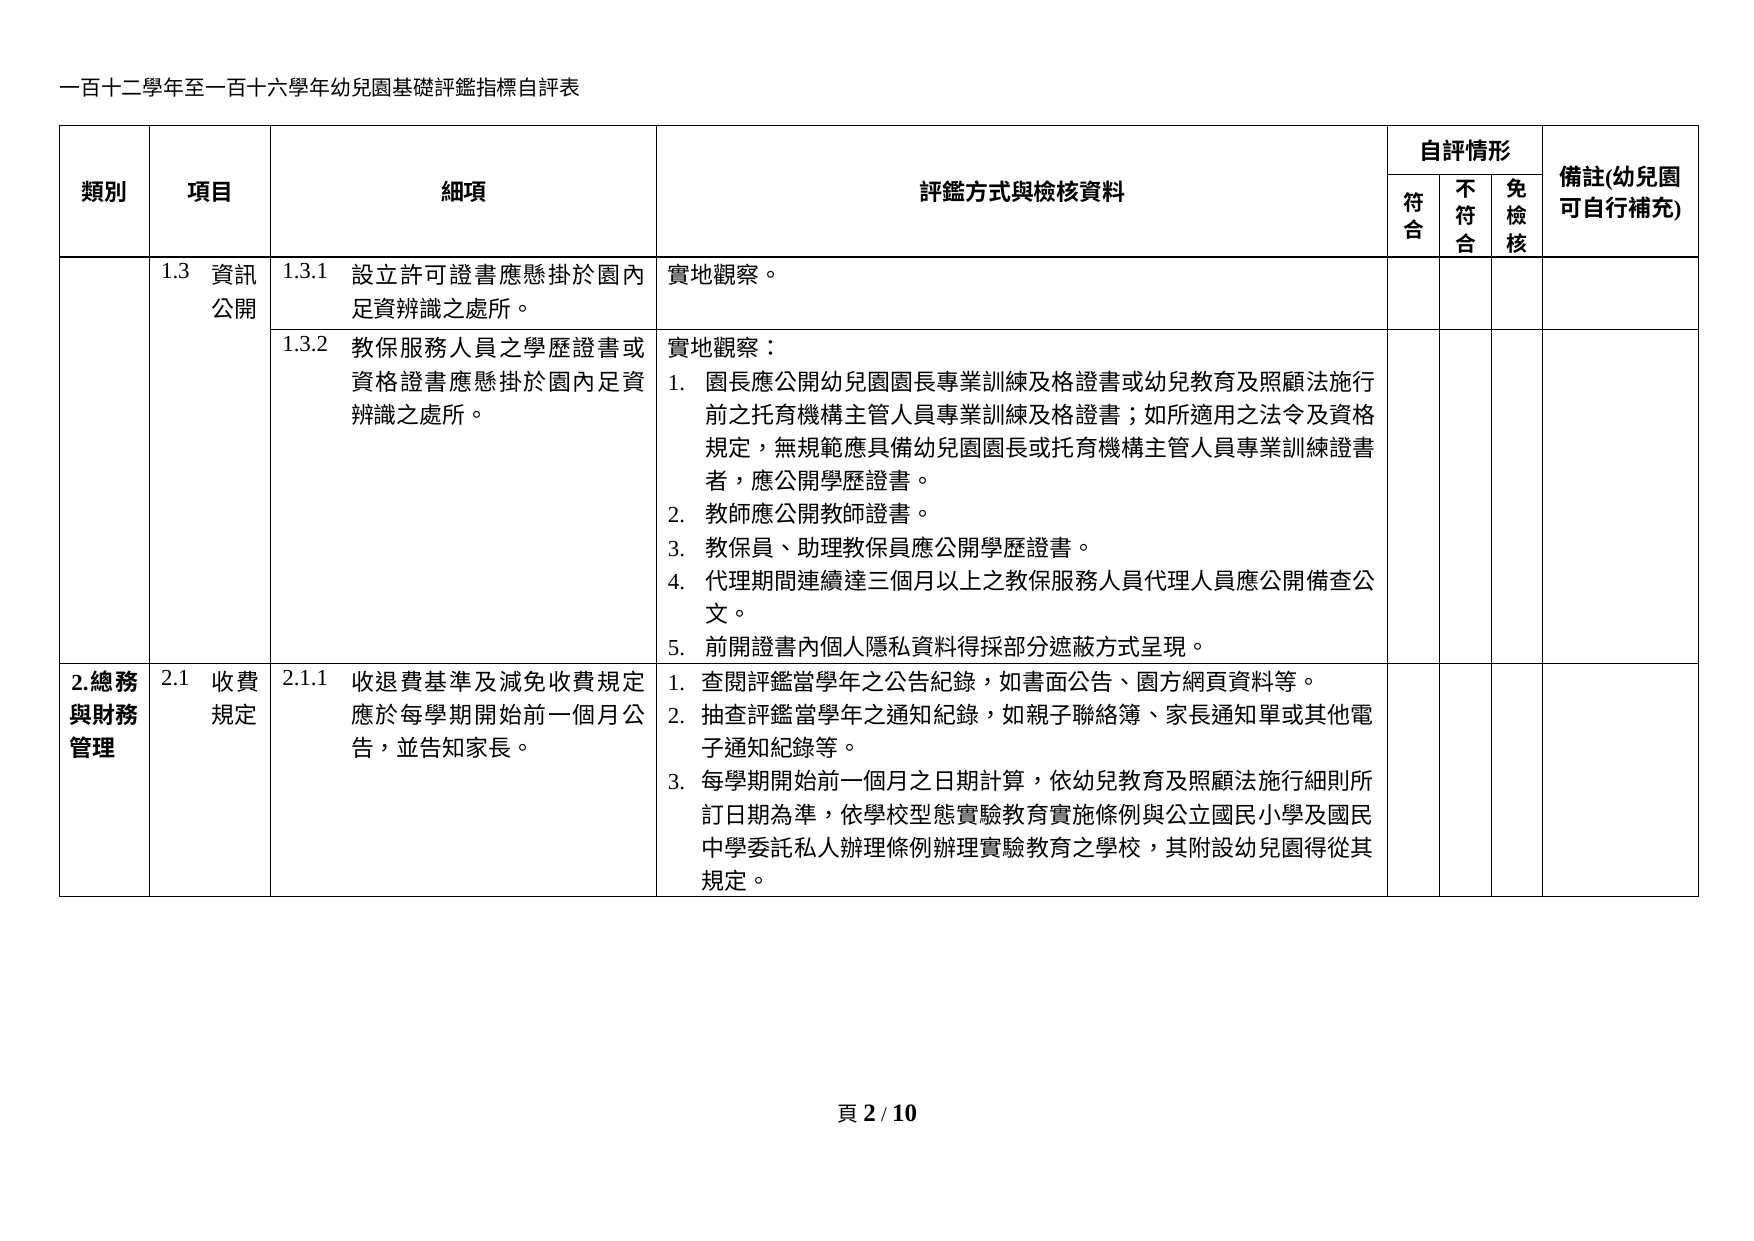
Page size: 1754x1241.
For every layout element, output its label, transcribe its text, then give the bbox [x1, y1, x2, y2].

table_cell 2.1.1 [271, 664, 339, 896]
table_cell [1543, 330, 1698, 662]
table_cell [1388, 664, 1439, 896]
table_cell [1388, 330, 1439, 662]
table_cell [1388, 258, 1439, 329]
table_cell [1543, 664, 1698, 896]
table_header 項目 [150, 126, 270, 256]
table_cell 1.3.1 [271, 258, 339, 329]
table_header 備註(幼兒園可自行補充) [1543, 126, 1698, 256]
table_cell 免檢核 [1492, 175, 1542, 256]
table_cell 實地觀察： 園長應公開幼兒園園長專業訓練及格證書或幼兒教育及照顧法施行前之托育機構主管人員專業訓練及格證書；如所適用之法令及資格規定，無規範應具備幼兒園園長或托育機構主管人員專業訓練證書者，應公開學歷證書。 教師應公開教師證書。 教保員、助理教保員應公開學歷證書。 代理期間連續達三個月以上之教保服務人員代理人員應公開備查公文。 前開證書內個人隱私資料得採部分遮蔽方式呈現。 [657, 330, 1387, 662]
table_cell 實地觀察。 [657, 258, 1387, 329]
table_cell [1492, 330, 1542, 662]
table_cell 收費規定 [207, 664, 270, 896]
table_cell 2.1 [150, 664, 207, 896]
table_cell 收退費基準及減免收費規定應於每學期開始前一個月公告，並告知家長。 [340, 664, 656, 896]
table_cell [1440, 664, 1491, 896]
table_header 評鑑方式與檢核資料 [657, 126, 1387, 256]
table_cell 1.3.2 [271, 330, 339, 662]
table_cell 設立許可證書應懸掛於園內足資辨識之處所。 [340, 258, 656, 329]
table_cell [1492, 664, 1542, 896]
table_cell [1492, 258, 1542, 329]
table_cell [1440, 330, 1491, 662]
table_header 類別 [60, 126, 149, 256]
table_header 細項 [271, 126, 656, 256]
table_cell 不符合 [1440, 175, 1491, 256]
table_cell 教保服務人員之學歷證書或資格證書應懸掛於園內足資辨識之處所。 [340, 330, 656, 662]
table_cell 資訊公開 [207, 258, 270, 662]
table_cell 符合 [1388, 175, 1439, 256]
table_cell 2.總務 與財務 管理 [60, 664, 149, 896]
table_cell 1.3 [150, 258, 207, 662]
table_cell 查閱評鑑當學年之公告紀錄，如書面公告、園方網頁資料等。 抽查評鑑當學年之通知紀錄，如親子聯絡簿、家長通知單或其他電子通知紀錄等。 每學期開始前一個月之日期計算，依幼兒教育及照顧法施行細則所訂日期為準，依學校型態實驗教育實施條例與公立國民小學及國民中學委託私人辦理條例辦理實驗教育之學校，其附設幼兒園得從其規定。 [657, 664, 1387, 896]
table_header 自評情形 [1388, 126, 1542, 174]
table_cell [1440, 258, 1491, 329]
table_cell [1543, 258, 1698, 329]
